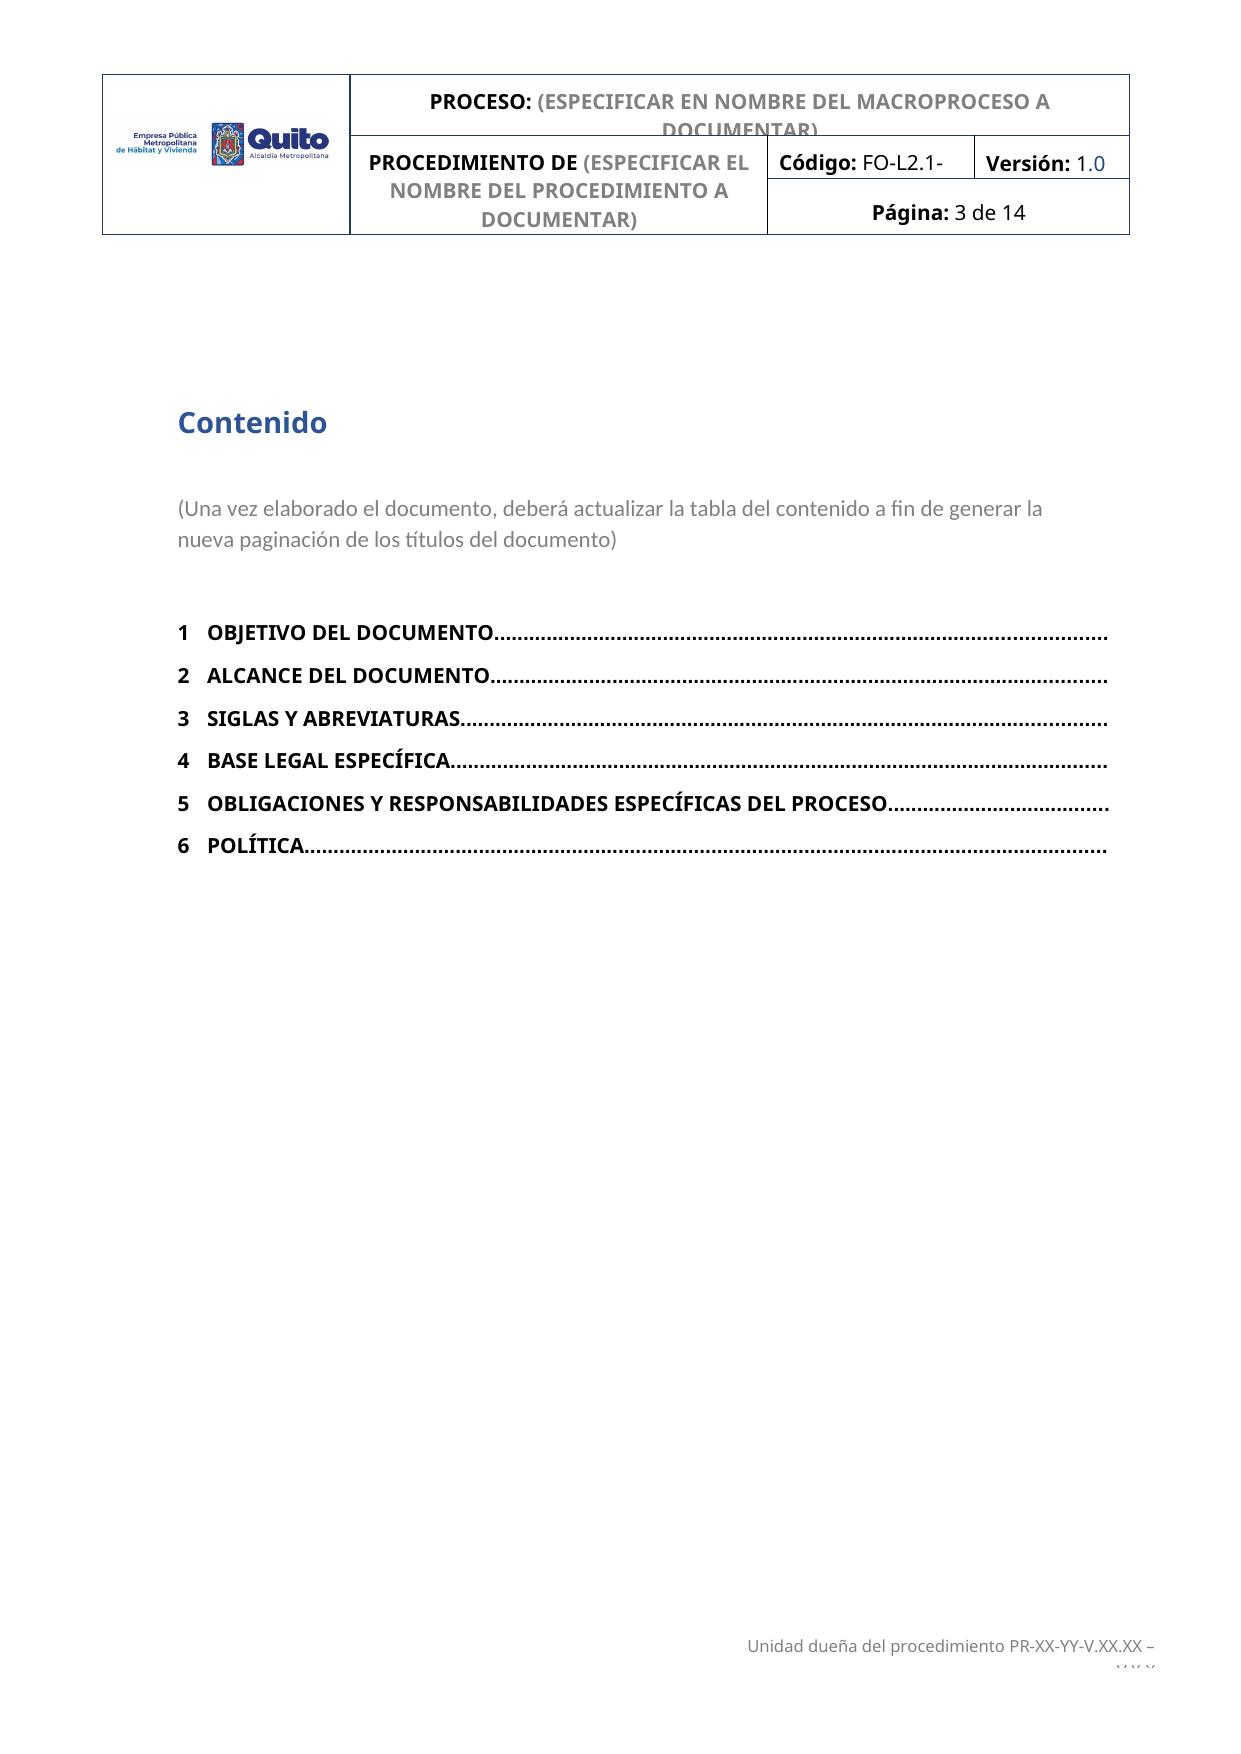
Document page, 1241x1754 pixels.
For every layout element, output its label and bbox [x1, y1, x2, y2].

picture [112, 117, 336, 169]
